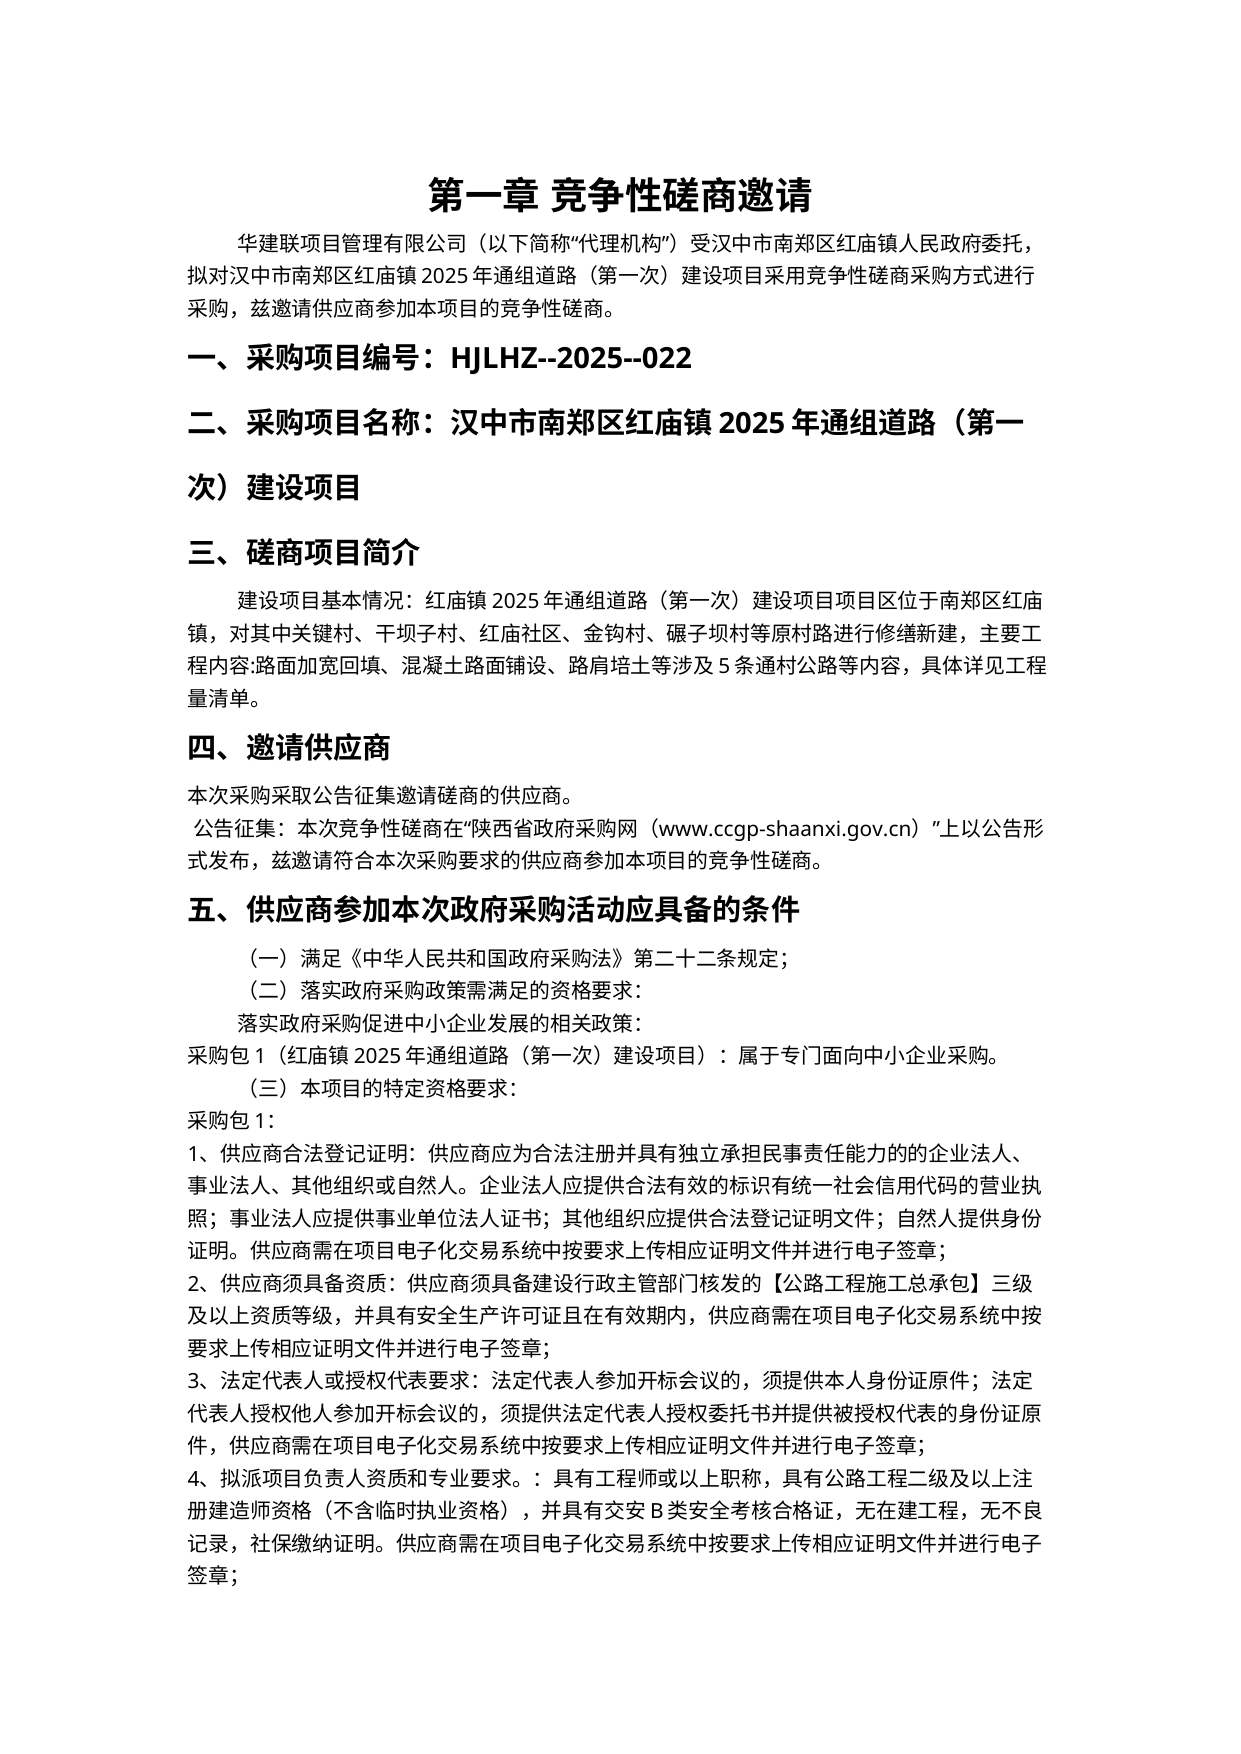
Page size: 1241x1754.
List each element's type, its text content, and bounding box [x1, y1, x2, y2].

text 四、邀请供应商 [187, 714, 1053, 779]
text 采购包1（红庙镇2025年通组道路（第一次）建设项目）：属于专门面向中小企业采购。 [187, 1039, 1053, 1072]
text 采购包1： [187, 1104, 1053, 1137]
text 五、供应商参加本次政府采购活动应具备的条件 [187, 877, 1053, 942]
text （一）满足《中华人民共和国政府采购法》第二十二条规定； [187, 942, 1053, 974]
text 公告征集：本次竞争性磋商在“陕西省政府采购网（www.ccgp-shaanxi.gov.cn）”上以公告形式发布，兹邀请符合本次采购要求的供应商参加本项目的竞争性磋商。 [187, 812, 1053, 877]
text 落实政府采购促进中小企业发展的相关政策： [187, 1007, 1053, 1039]
text 第一章 竞争性磋商邀请 [187, 162, 1053, 227]
text 4、拟派项目负责人资质和专业要求。：具有工程师或以上职称，具有公路工程二级及以上注册建造师资格（不含临时执业资格），并具有交安B类安全考核合格证，无在建工程，无不良记录，社保缴纳证明。供应商需在项目电子化交易系统中按要求上传相应证明文件并进行电子签章； [187, 1462, 1053, 1592]
text （二）落实政府采购政策需满足的资格要求： [187, 974, 1053, 1007]
text 华建联项目管理有限公司（以下简称“代理机构”）受汉中市南郑区红庙镇人民政府委托，拟对汉中市南郑区红庙镇2025年通组道路（第一次）建设项目采用竞争性磋商采购方式进行采购，兹邀请供应商参加本项目的竞争性磋商。 [187, 227, 1053, 324]
text 二、采购项目名称：汉中市南郑区红庙镇2025年通组道路（第一次）建设项目 [187, 389, 1053, 519]
text （三）本项目的特定资格要求： [187, 1072, 1053, 1104]
text 2、供应商须具备资质：供应商须具备建设行政主管部门核发的【公路工程施工总承包】三级及以上资质等级，并具有安全生产许可证且在有效期内，供应商需在项目电子化交易系统中按要求上传相应证明文件并进行电子签章； [187, 1267, 1053, 1364]
text 3、法定代表人或授权代表要求：法定代表人参加开标会议的，须提供本人身份证原件；法定代表人授权他人参加开标会议的，须提供法定代表人授权委托书并提供被授权代表的身份证原件，供应商需在项目电子化交易系统中按要求上传相应证明文件并进行电子签章； [187, 1364, 1053, 1462]
text 本次采购采取公告征集邀请磋商的供应商。 [187, 779, 1053, 812]
text 建设项目基本情况：红庙镇2025年通组道路（第一次）建设项目项目区位于南郑区红庙镇，对其中关键村、干坝子村、红庙社区、金钩村、碾子坝村等原村路进行修缮新建，主要工程内容:路面加宽回填、混凝土路面铺设、路肩培土等涉及5条通村公路等内容，具体详见工程量清单。 [187, 584, 1053, 714]
text 1、供应商合法登记证明：供应商应为合法注册并具有独立承担民事责任能力的的企业法人、事业法人、其他组织或自然人。企业法人应提供合法有效的标识有统一社会信用代码的营业执照；事业法人应提供事业单位法人证书；其他组织应提供合法登记证明文件；自然人提供身份证明。供应商需在项目电子化交易系统中按要求上传相应证明文件并进行电子签章； [187, 1137, 1053, 1267]
text 三、磋商项目简介 [187, 519, 1053, 584]
text 一、采购项目编号：HJLHZ--2025--022 [187, 324, 1053, 389]
